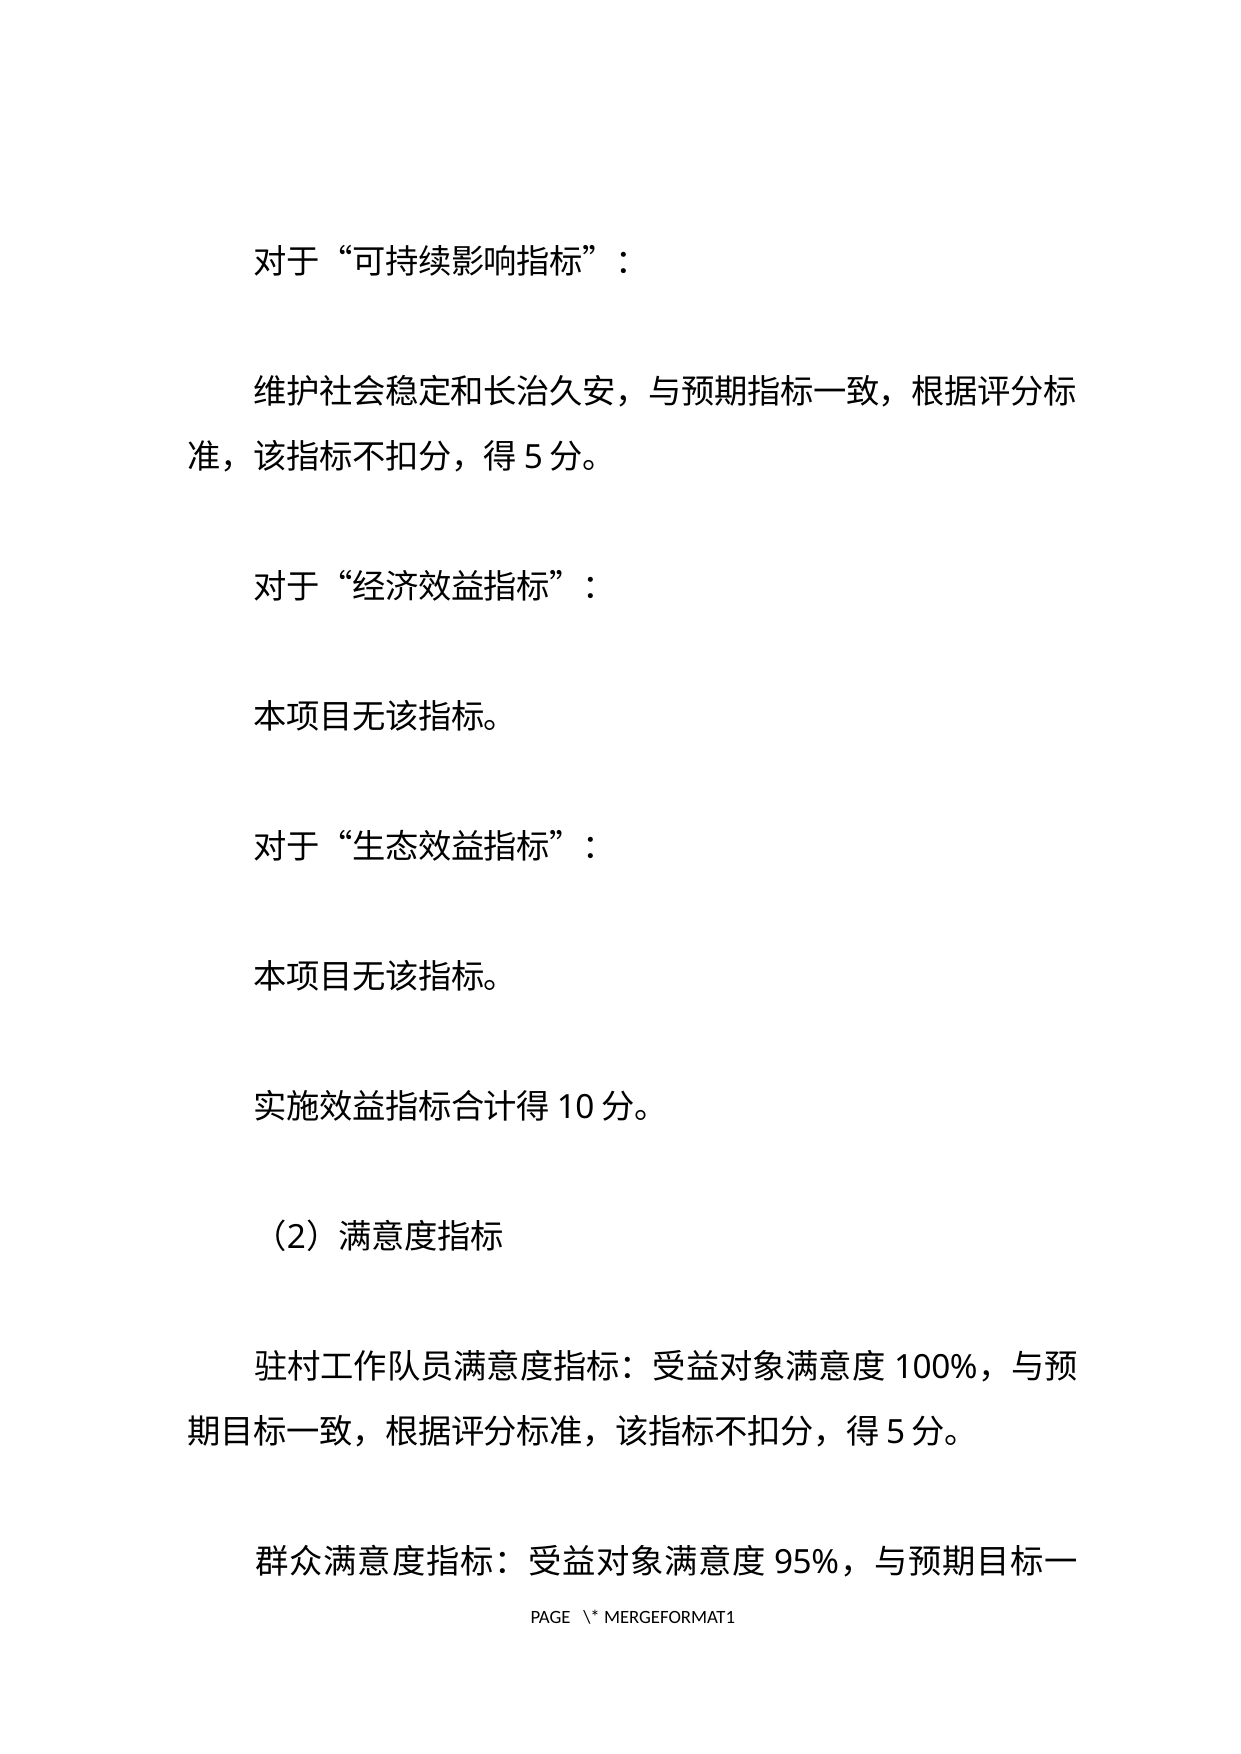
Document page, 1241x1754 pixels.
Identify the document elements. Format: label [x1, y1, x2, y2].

text [187, 162, 1078, 1592]
